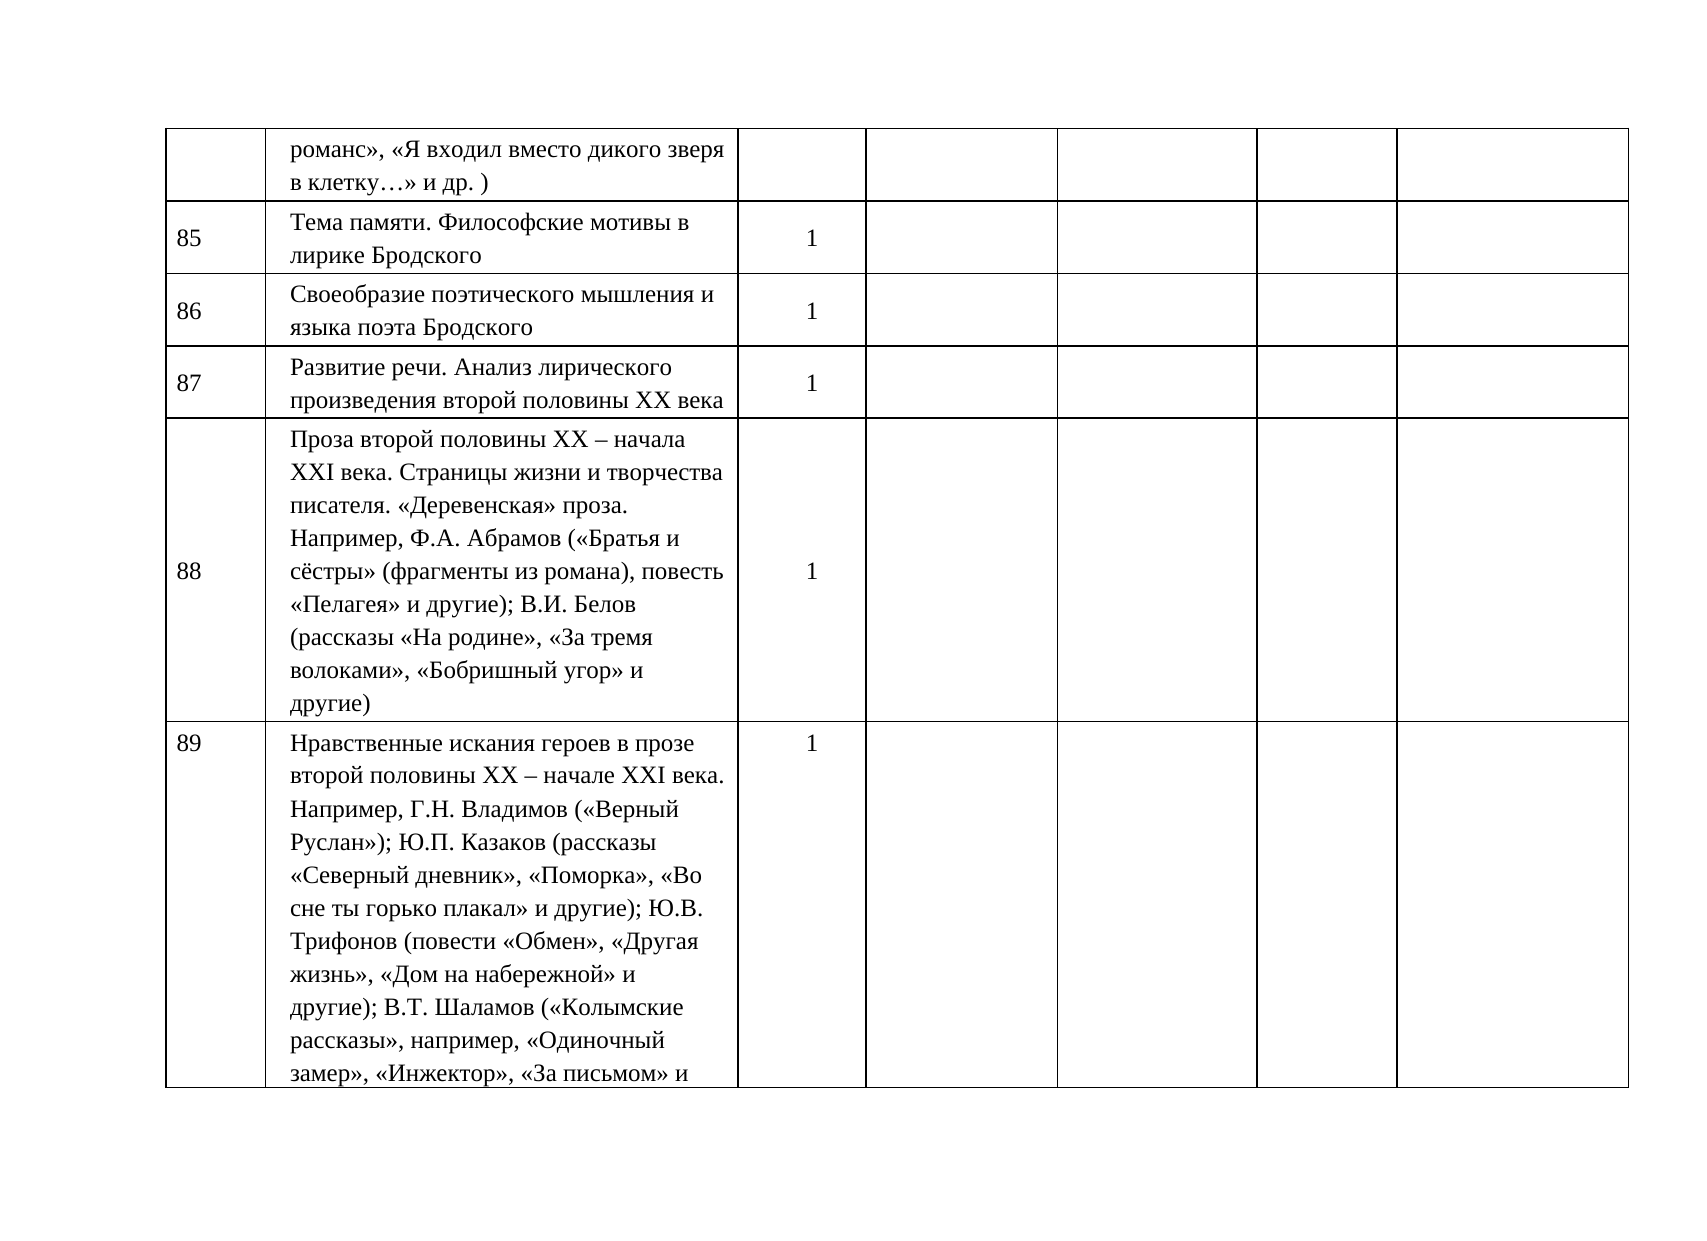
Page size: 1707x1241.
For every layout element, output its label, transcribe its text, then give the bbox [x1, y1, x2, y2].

table_cell [867, 202, 1057, 272]
table_cell [1398, 347, 1628, 417]
table_cell [1058, 274, 1256, 345]
table_cell [1058, 347, 1256, 417]
table_cell [867, 274, 1057, 345]
table_cell [1058, 419, 1256, 721]
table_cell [266, 722, 737, 1087]
table_cell [867, 419, 1057, 721]
table_cell 89 [167, 722, 265, 1087]
table_cell [1058, 202, 1256, 272]
table_cell 1 [739, 274, 865, 345]
table_cell 1 [739, 722, 865, 1087]
table_cell [1258, 129, 1396, 200]
table_cell [1258, 722, 1396, 1087]
table_cell [1258, 419, 1396, 721]
table_cell Развитие речи. Анализ лирического произведения второй половины ХХ века [266, 347, 737, 417]
table_cell Тема памяти. Философские мотивы в лирике Бродского [266, 202, 737, 272]
table_cell [1398, 419, 1628, 721]
table_cell 84 [167, 129, 265, 200]
table_cell 1 [739, 202, 865, 272]
table_cell Проза второй половины XX – начала XXI века. Страницы жизни и творчества писателя. «Деревенская» проза. Например, Ф.А. Абрамов («Братья и сёстры» (фрагменты из романа), повесть «Пелагея» и другие); В.И. Белов (рассказы «На родине», «За тремя волоками», «Бобришный угор» и другие) [266, 419, 737, 721]
table_cell [867, 722, 1057, 1087]
table_cell 1 [739, 347, 865, 417]
table_cell [1398, 129, 1628, 200]
table_cell 86 [167, 274, 265, 345]
table_cell 87 [167, 347, 265, 417]
table_cell 88 [167, 419, 265, 721]
table_cell 1 [739, 129, 865, 200]
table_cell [266, 129, 737, 200]
table_cell [1058, 722, 1256, 1087]
table_cell [1258, 347, 1396, 417]
table_cell [1398, 274, 1628, 345]
table_cell 1 [739, 419, 865, 721]
table_cell [1058, 129, 1256, 200]
table_cell [1398, 202, 1628, 272]
table_cell [1258, 274, 1396, 345]
table_cell [1398, 722, 1628, 1087]
table_cell [1258, 202, 1396, 272]
table_cell 85 [167, 202, 265, 272]
table_cell [867, 347, 1057, 417]
table_cell [867, 129, 1057, 200]
table_cell Своеобразие поэтического мышления и языка поэта Бродского [266, 274, 737, 345]
